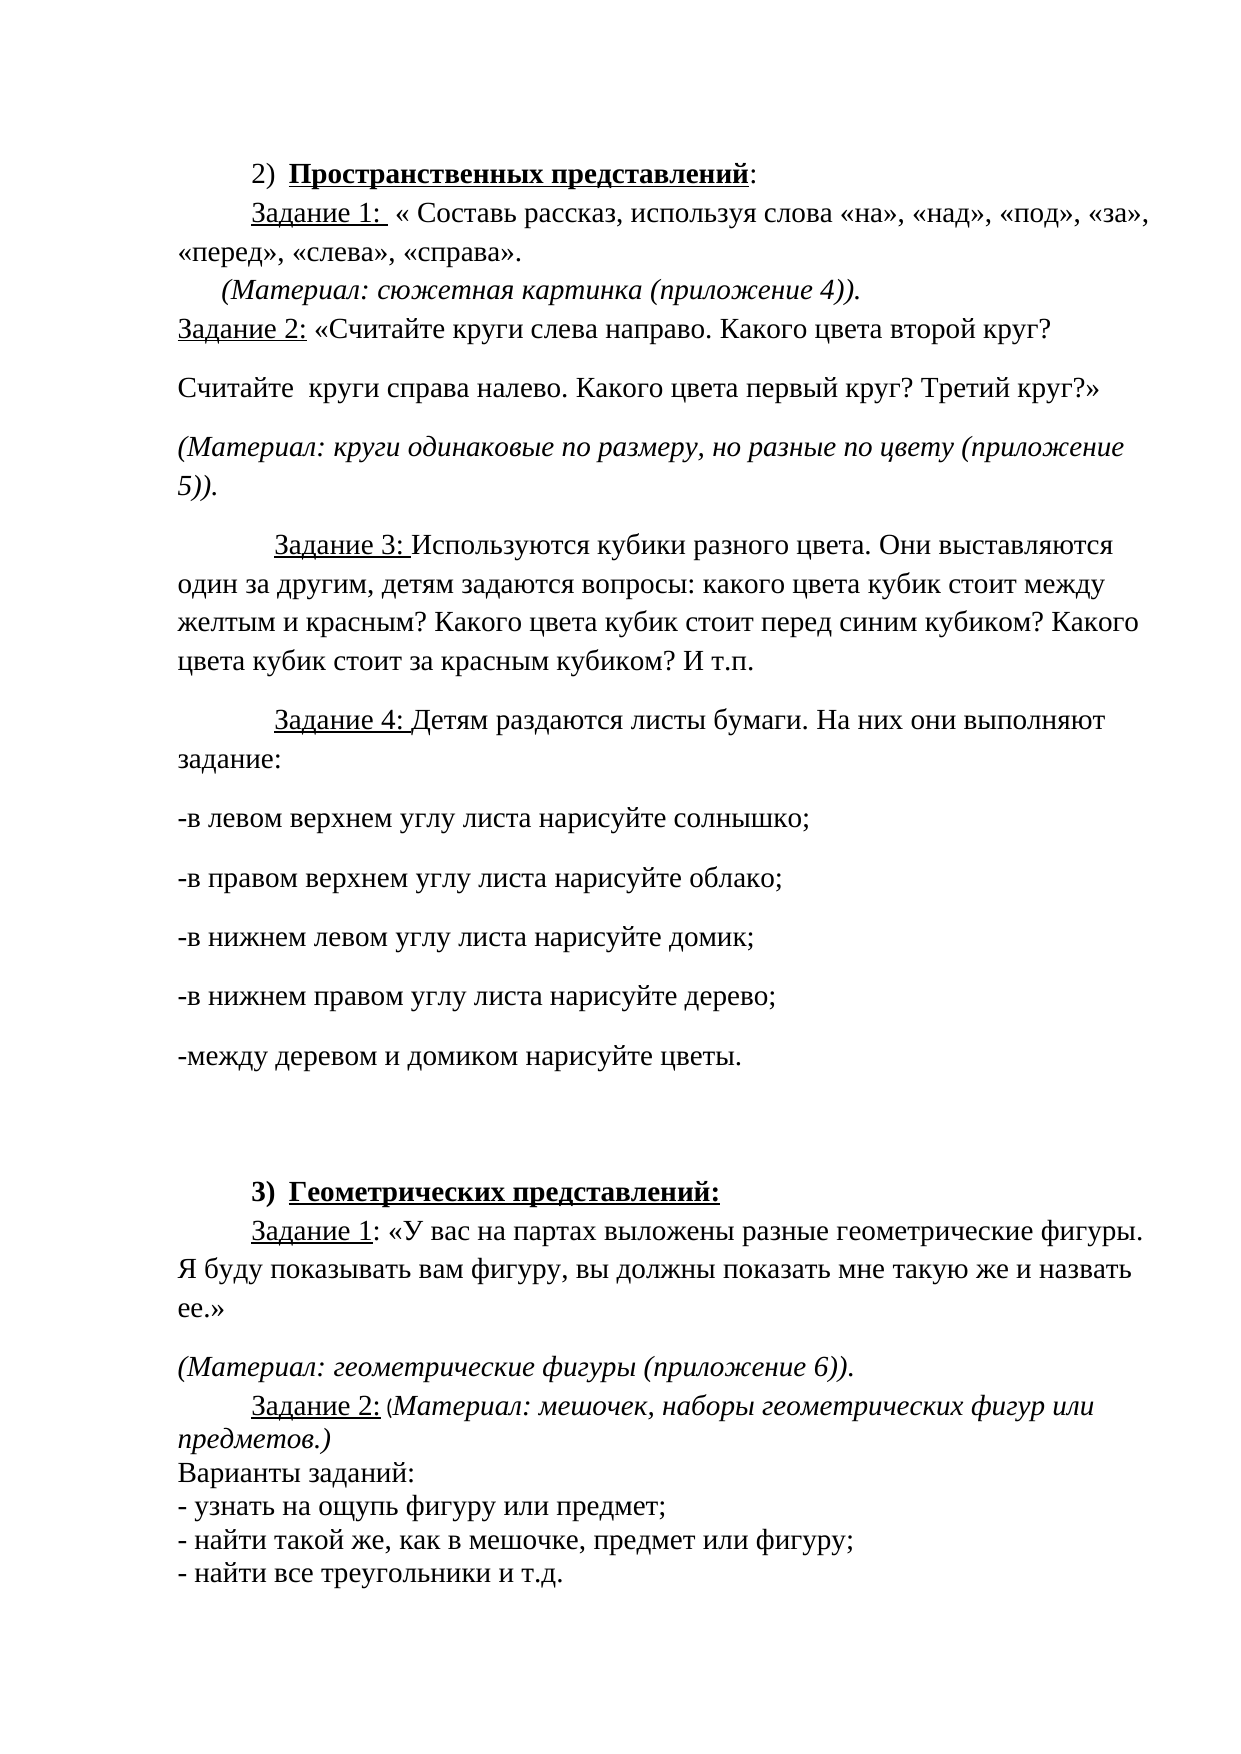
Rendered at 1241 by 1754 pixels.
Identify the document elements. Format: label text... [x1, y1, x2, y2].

text -в нижнем левом углу листа нарисуйте домик; [177, 919, 1152, 953]
text -в левом верхнем углу листа нарисуйте солнышко; [177, 800, 1152, 834]
text Считайте круги справа налево. Какого цвета первый круг? Третий круг?» [177, 370, 1152, 404]
text Задание 1: «У вас на партах выложены разные геометрические фигуры. Я буду показывать вам фигуру, вы должны показать мне такую же и назвать ее.» [177, 1213, 1152, 1323]
text Задание 3: Используются кубики разного цвета. Они выставляются один за другим, детям задаются вопросы: какого цвета кубик стоит между желтым и красным? Какого цвета кубик стоит перед синим кубиком? Какого цвета кубик стоит за красным кубиком? И т.п. [177, 527, 1152, 677]
text - найти такой же, как в мешочке, предмет или фигуру; [177, 1522, 1152, 1556]
text (Материал: круги одинаковые по размеру, но разные по цвету (приложение 5)). [177, 429, 1152, 502]
text -между деревом и домиком нарисуйте цветы. [177, 1038, 1152, 1071]
text Задание 1: « Составь рассказ, используя слова «на», «над», «под», «за», «перед», «слева», «справа». [177, 195, 1152, 267]
text Задание 4: Детям раздаются листы бумаги. На них они выполняют задание: [177, 702, 1152, 774]
text - узнать на ощупь фигуру или предмет; [177, 1488, 1152, 1522]
text Задание 2: «Считайте круги слева направо. Какого цвета второй круг? [177, 311, 1152, 344]
list Геометрических представлений: [251, 1174, 1152, 1208]
list Пространственных представлений: [251, 157, 1152, 190]
text (Материал: сюжетная картинка (приложение 4)). [177, 272, 1152, 306]
text Задание 2: (Материал: мешочек, наборы геометрических фигур или предметов.) [177, 1388, 1152, 1455]
text -в нижнем правом углу листа нарисуйте дерево; [177, 978, 1152, 1012]
text - найти все треугольники и т.д. [177, 1556, 1152, 1589]
text (Материал: геометрические фигуры (приложение 6)). [177, 1349, 1152, 1383]
text -в правом верхнем углу листа нарисуйте облако; [177, 860, 1152, 893]
text Варианты заданий: [177, 1455, 1152, 1488]
